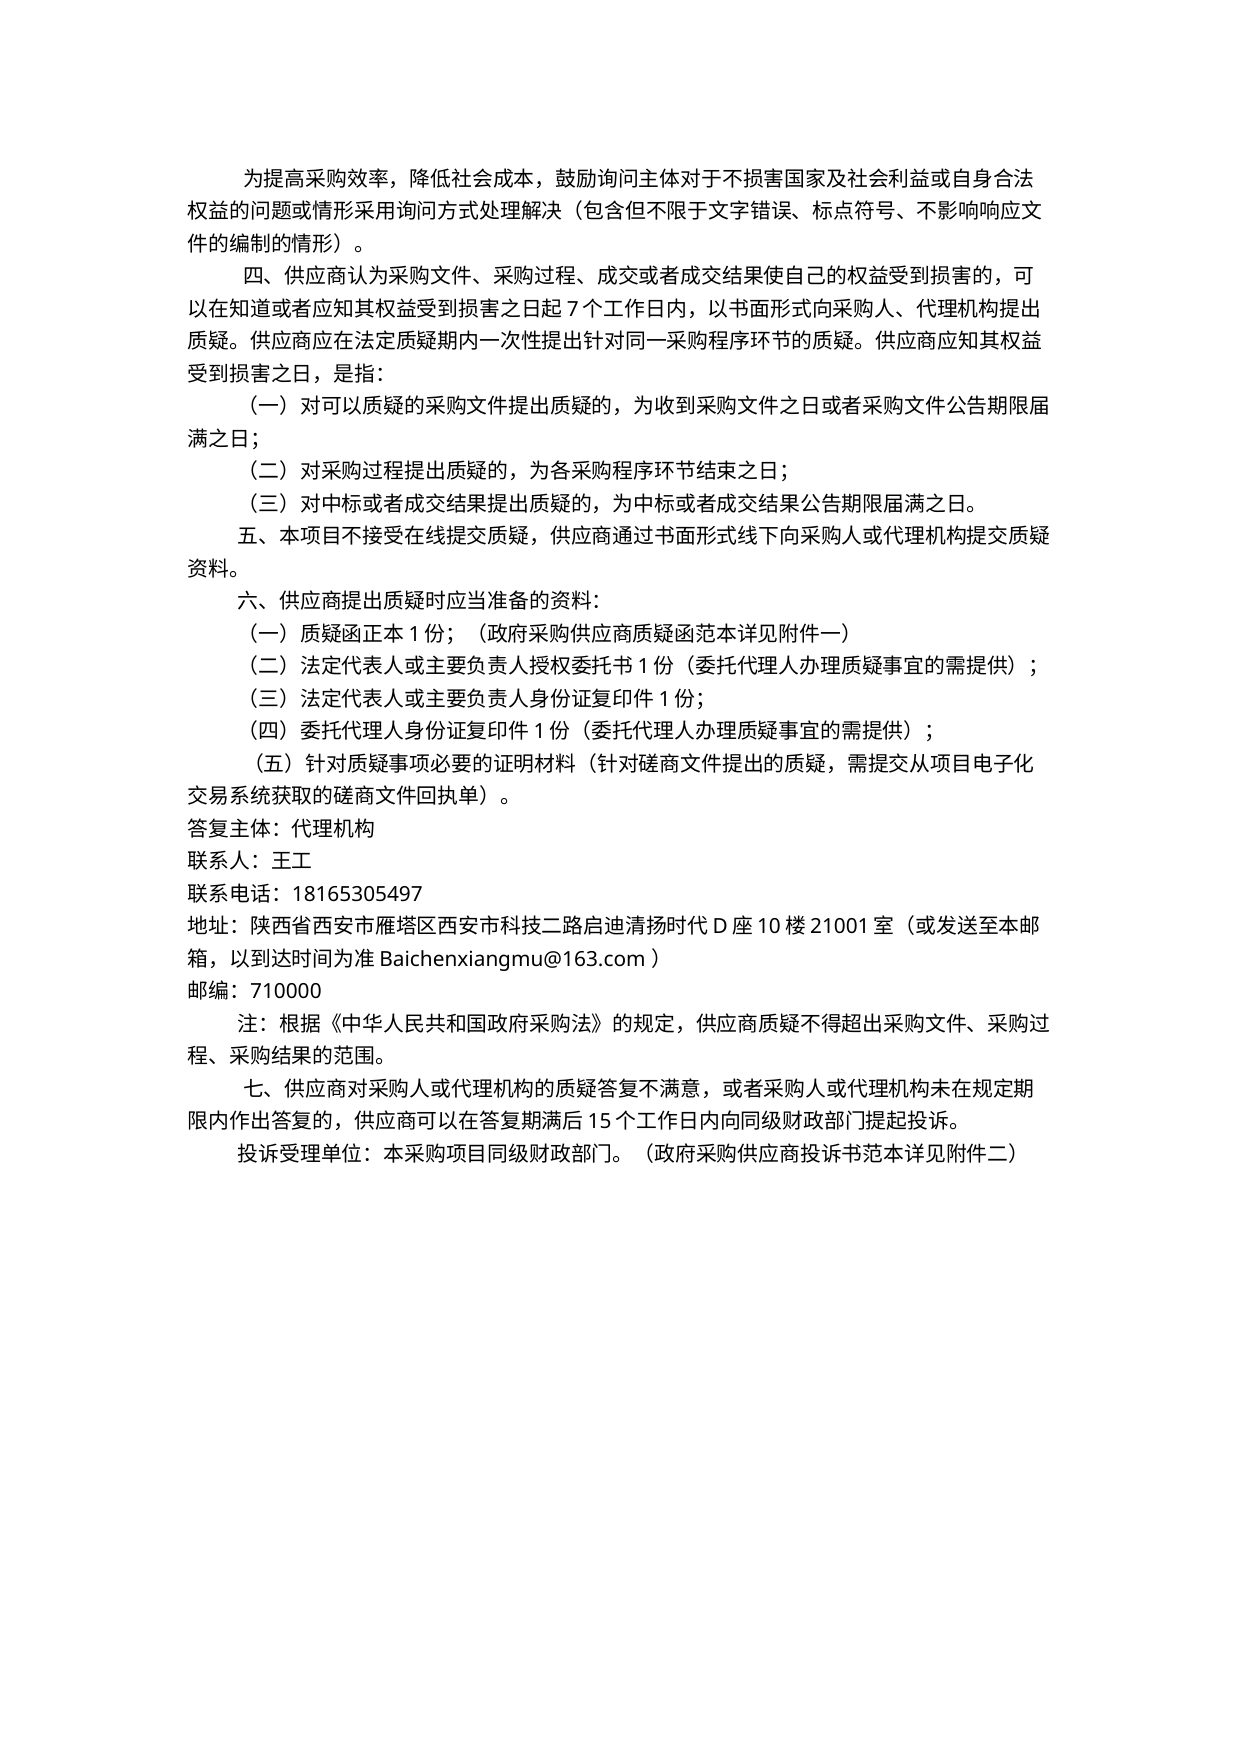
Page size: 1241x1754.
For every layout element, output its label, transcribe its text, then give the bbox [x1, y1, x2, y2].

text 七、供应商对采购人或代理机构的质疑答复不满意，或者采购人或代理机构未在规定期限内作出答复的，供应商可以在答复期满后15个工作日内向同级财政部门提起投诉。 [187, 1072, 1053, 1137]
text 四、供应商认为采购文件、采购过程、成交或者成交结果使自己的权益受到损害的，可以在知道或者应知其权益受到损害之日起7个工作日内，以书面形式向采购人、代理机构提出质疑。供应商应在法定质疑期内一次性提出针对同一采购程序环节的质疑。供应商应知其权益受到损害之日，是指： [187, 259, 1053, 389]
text （三）法定代表人或主要负责人身份证复印件1份； [187, 682, 1053, 714]
text 五、本项目不接受在线提交质疑，供应商通过书面形式线下向采购人或代理机构提交质疑资料。 [187, 519, 1053, 584]
text 投诉受理单位：本采购项目同级财政部门。（政府采购供应商投诉书范本详见附件二） [187, 1137, 1053, 1169]
text 答复主体：代理机构 [187, 812, 1053, 844]
text 为提高采购效率，降低社会成本，鼓励询问主体对于不损害国家及社会利益或自身合法权益的问题或情形采用询问方式处理解决（包含但不限于文字错误、标点符号、不影响响应文件的编制的情形）。 [187, 162, 1053, 259]
text 联系电话：18165305497 [187, 877, 1053, 909]
text 六、供应商提出质疑时应当准备的资料： [187, 584, 1053, 617]
text （五）针对质疑事项必要的证明材料（针对磋商文件提出的质疑，需提交从项目电子化交易系统获取的磋商文件回执单）。 [187, 747, 1053, 812]
text （一）质疑函正本1份；（政府采购供应商质疑函范本详见附件一） [187, 617, 1053, 649]
text （一）对可以质疑的采购文件提出质疑的，为收到采购文件之日或者采购文件公告期限届满之日； [187, 389, 1053, 454]
text （二）对采购过程提出质疑的，为各采购程序环节结束之日； [187, 454, 1053, 487]
text （四）委托代理人身份证复印件1份（委托代理人办理质疑事宜的需提供）； [187, 714, 1053, 747]
text 联系人：王工 [187, 844, 1053, 877]
text 注：根据《中华人民共和国政府采购法》的规定，供应商质疑不得超出采购文件、采购过程、采购结果的范围。 [187, 1007, 1053, 1072]
text 地址：陕西省西安市雁塔区西安市科技二路启迪清扬时代D座10楼21001室（或发送至本邮箱，以到达时间为准Baichenxiangmu@163.com ） [187, 909, 1053, 974]
text （三）对中标或者成交结果提出质疑的，为中标或者成交结果公告期限届满之日。 [187, 487, 1053, 519]
text （二）法定代表人或主要负责人授权委托书1份（委托代理人办理质疑事宜的需提供）； [187, 649, 1053, 682]
text 邮编：710000 [187, 974, 1053, 1007]
